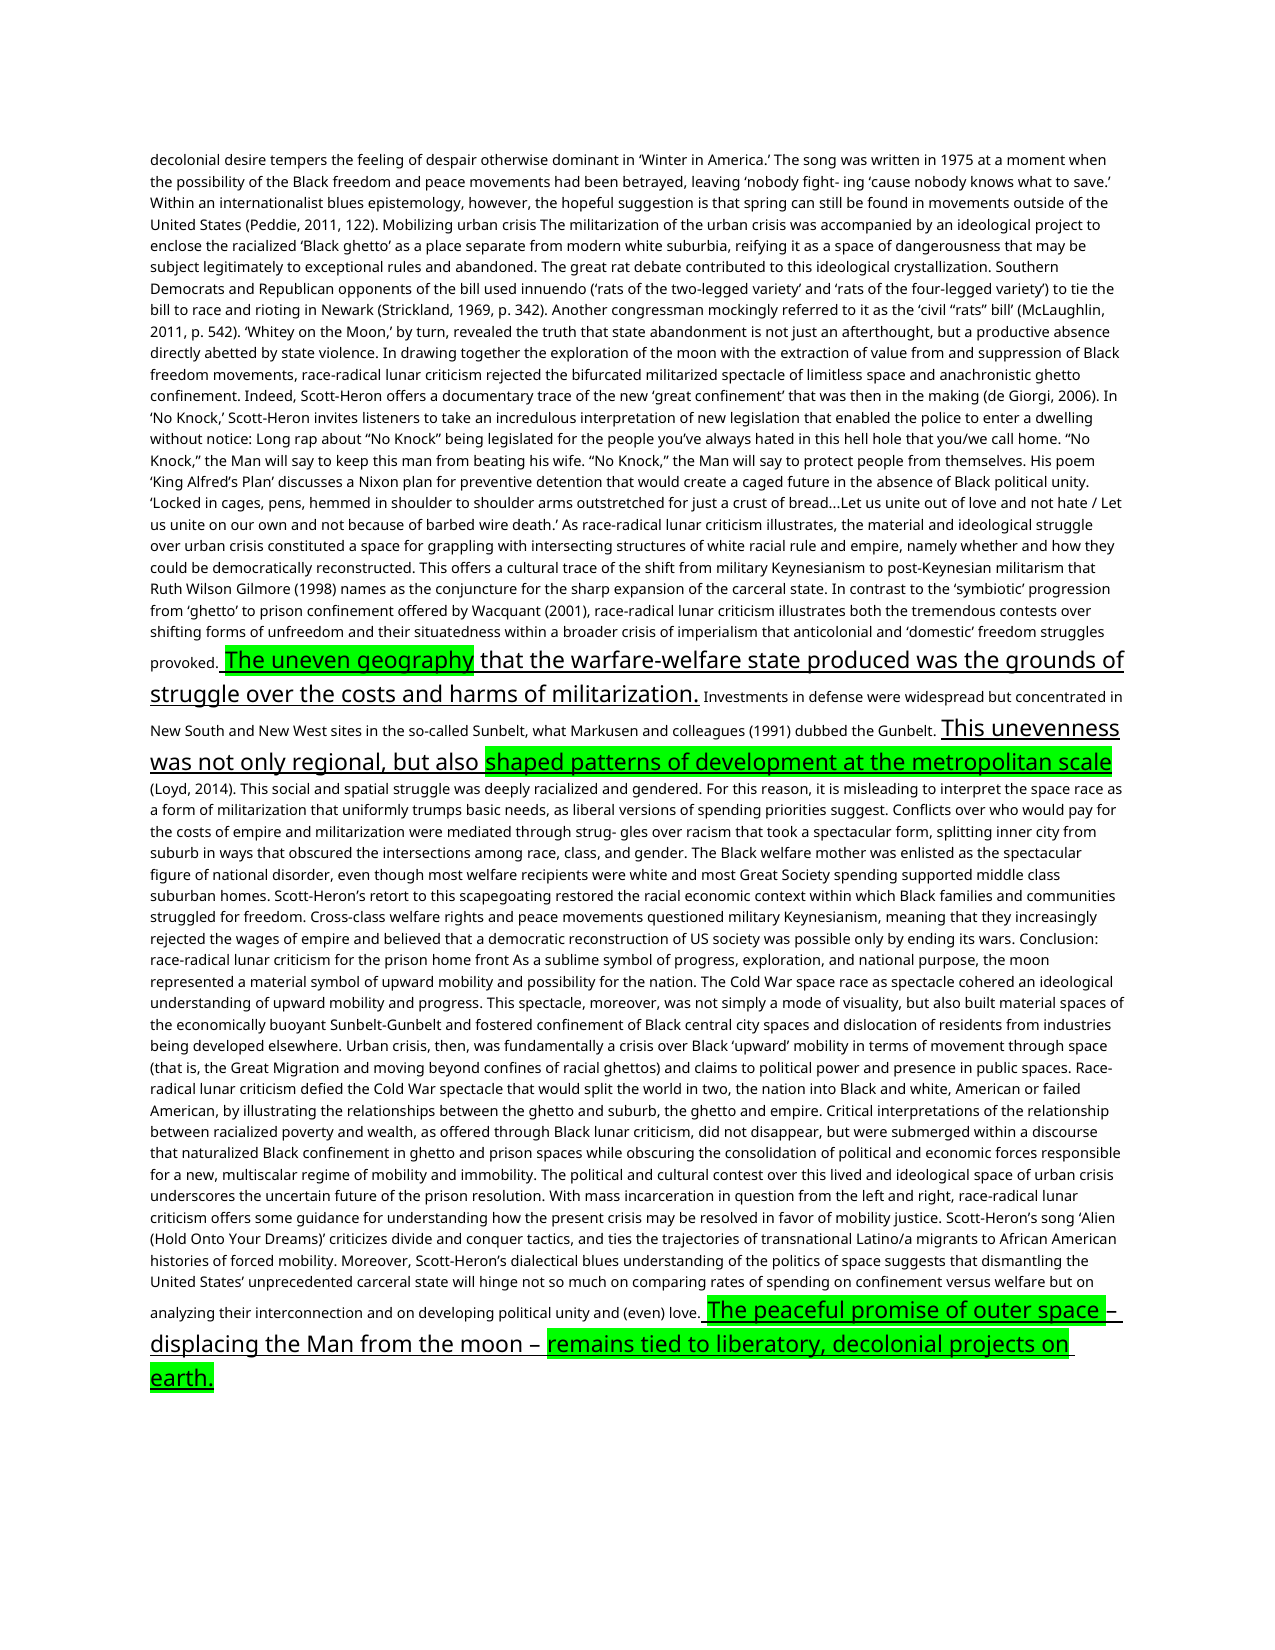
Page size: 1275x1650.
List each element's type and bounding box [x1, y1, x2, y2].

text [150, 150, 1125, 1393]
